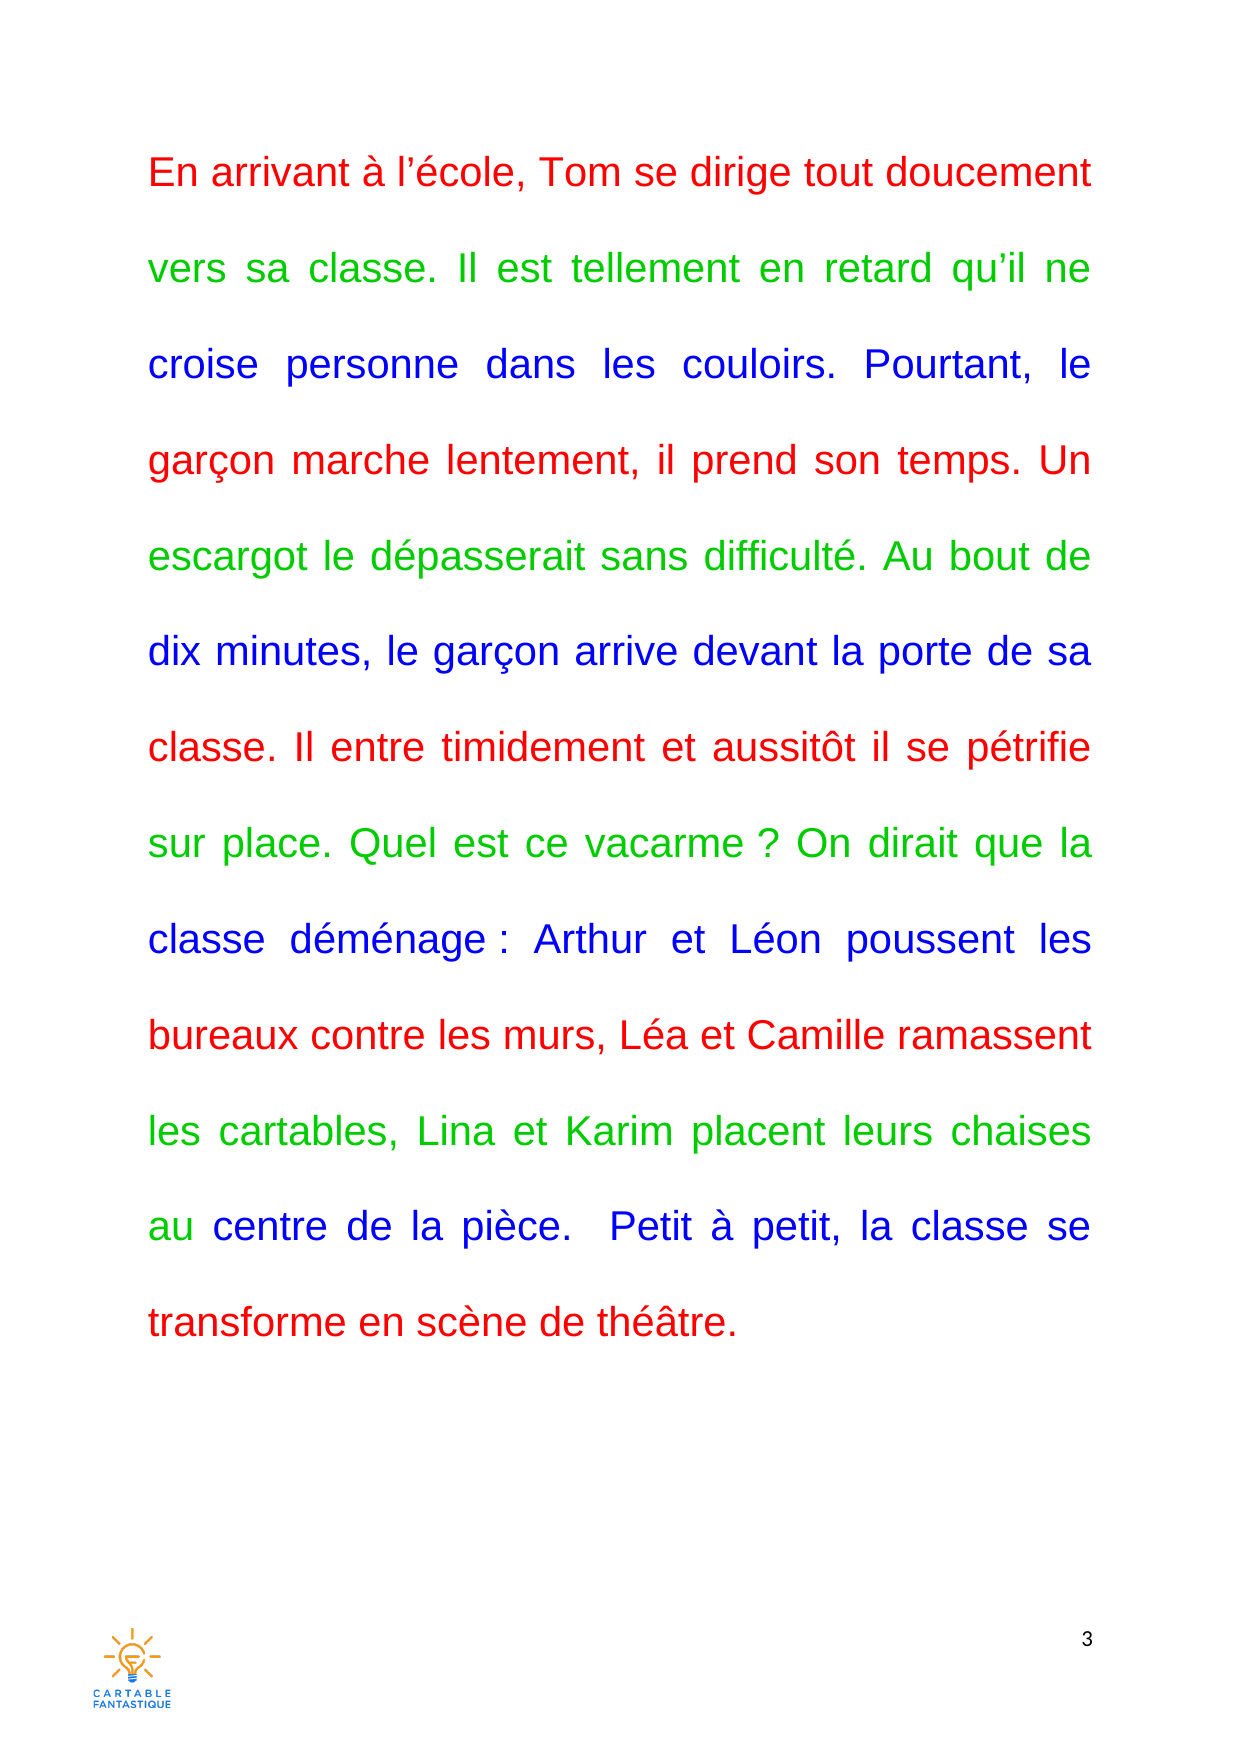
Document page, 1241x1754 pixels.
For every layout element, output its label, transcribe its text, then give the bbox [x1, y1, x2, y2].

text En arrivant à l’école, Tom se dirige tout doucement vers sa classe. Il est tellement en retard qu’il ne croise personne dans les couloirs. Pourtant, le garçon marche lentement, il prend son temps. Un escargot le dépasserait sans difficulté. Au bout de dix minutes, le garçon arrive devant la porte de sa classe. Il entre timidement et aussitôt il se pétrifie sur place. Quel est ce vacarme ? On dirait que la classe déménage : Arthur et Léon poussent les bureaux contre les murs, Léa et Camille ramassent les cartables, Lina et Karim placent leurs chaises au centre de la pièce. Petit à petit, la classe se transforme en scène de théâtre. [148, 148, 1093, 1346]
picture [93, 1628, 171, 1708]
